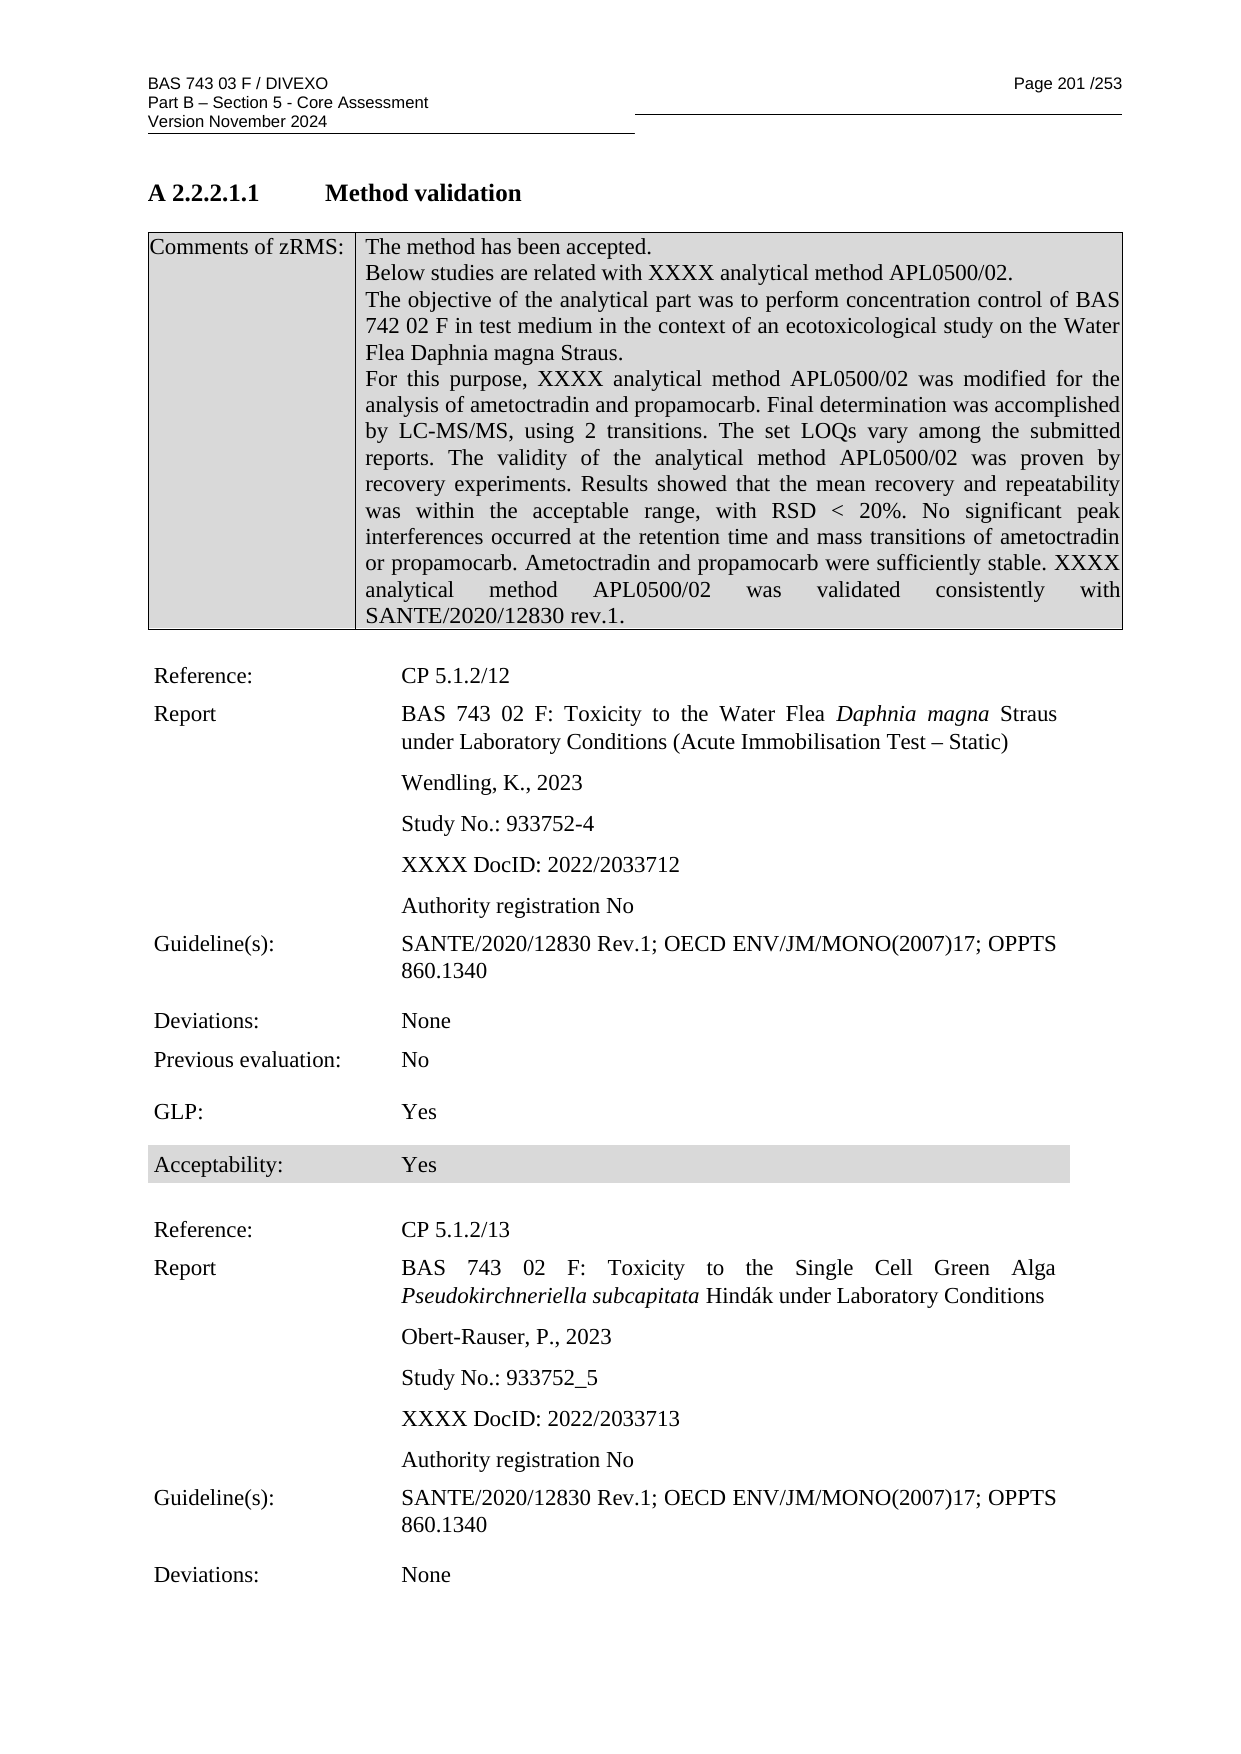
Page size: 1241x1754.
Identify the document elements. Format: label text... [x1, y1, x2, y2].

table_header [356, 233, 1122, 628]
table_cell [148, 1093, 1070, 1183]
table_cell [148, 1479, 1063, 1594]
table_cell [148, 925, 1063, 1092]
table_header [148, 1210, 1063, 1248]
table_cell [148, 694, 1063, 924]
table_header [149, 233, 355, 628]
text Method validation [148, 178, 1122, 207]
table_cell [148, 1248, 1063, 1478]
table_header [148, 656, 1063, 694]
